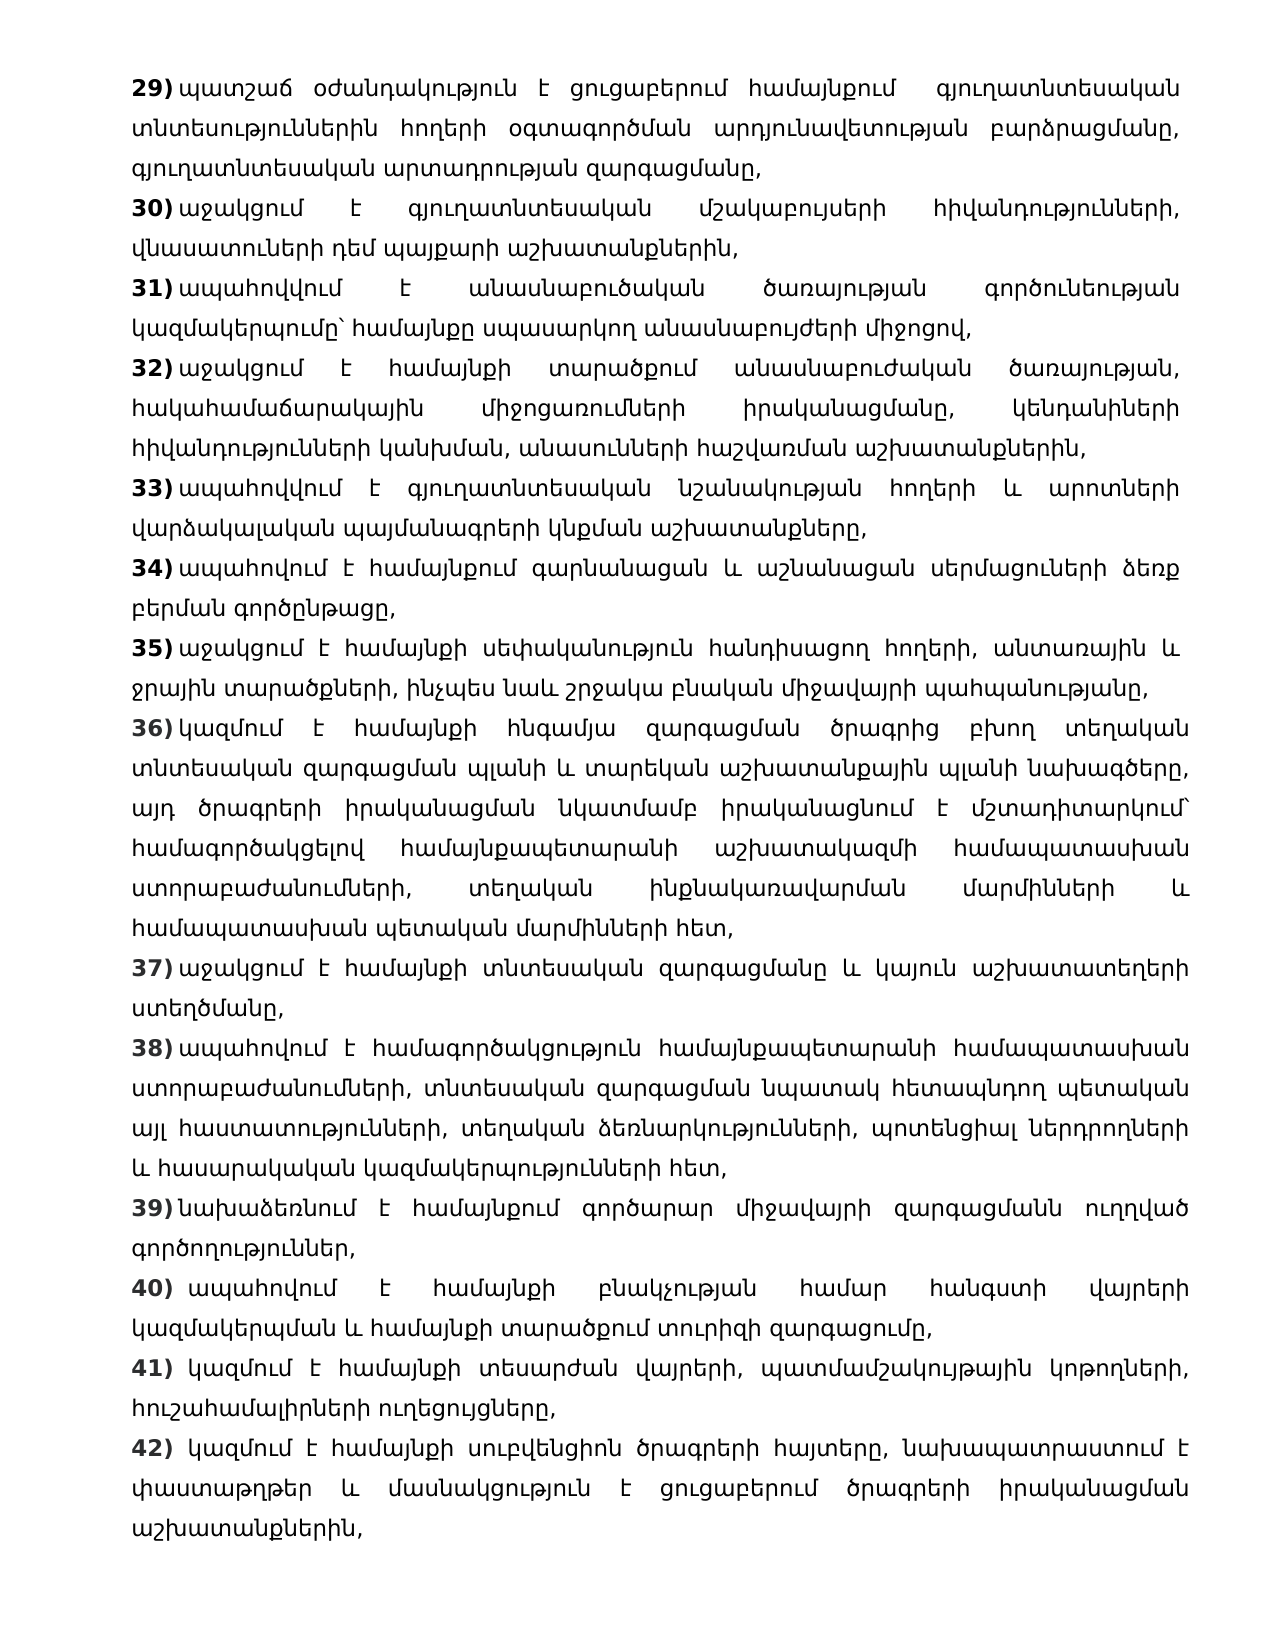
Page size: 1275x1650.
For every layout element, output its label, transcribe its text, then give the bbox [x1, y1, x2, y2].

list կազմում է համայնքի հնգամյա զարգացման ծրագրից բխող տեղական տնտեսական զարգացման պլանի և տարեկան աշխատանքային պլանի նախագծերը, այդ ծրագրերի իրականացման նկատմամբ իրականացնում է մշտադիտարկում՝ համագործակցելով համայնքապետարանի աշխատակազմի համապատասխան ստորաբաժանումների, տեղական ինքնակառավարման մարմինների և համապատասխան պետական մարմինների հետ, [131, 715, 1191, 942]
list ապահովում է համայնքի բնակչության համար հանգստի վայրերի կազմակերպման և համայնքի տարածքում տուրիզի զարգացումը, [131, 1275, 1191, 1342]
list աջակցում է գյուղատնտեսական մշակաբույսերի հիվանդությունների, վնասատուների դեմ պայքարի աշխատանքներին, [131, 195, 1181, 262]
list ապահովում է համագործակցություն համայնքապետարանի համապատասխան ստորաբաժանումների, տնտեսական զարգացման նպատակ հետապնդող պետական այլ հաստատությունների, տեղական ձեռնարկությունների, պոտենցիալ ներդրողների և հասարակական կազմակերպությունների հետ, [131, 1035, 1191, 1182]
list ապահովվում է գյուղատնտեսական նշանակության հողերի և արոտների վարձակալական պայմանագրերի կնքման աշխատանքները, [131, 475, 1181, 542]
list կազմում է համայնքի սուբվենցիոն ծրագրերի հայտերը, նախապատրաստում է փաստաթղթեր և մասնակցություն է ցուցաբերում ծրագրերի իրականացման աշխատանքներին, [131, 1435, 1191, 1542]
list աջակցում է համայնքի տարածքում անասնաբուժական ծառայության, հակահամաճարակային միջոցառումների իրականացմանը, կենդանիների հիվանդությունների կանխման, անասունների հաշվառման աշխատանքներին, [131, 355, 1181, 462]
list աջակցում է համայնքի սեփականություն հանդիսացող հողերի, անտառային և ջրային տարածքների, ինչպես նաև շրջակա բնական միջավայրի պահպանությանը, [131, 635, 1181, 702]
list աջակցում է համայնքի տնտեսական զարգացմանը և կայուն աշխատատեղերի ստեղծմանը, [131, 955, 1191, 1022]
list պատշաճ օժանդակություն է ցուցաբերում համայնքում գյուղատնտեսական տնտեսություններին հողերի օգտագործման արդյունավետության բարձրացմանը, գյուղատնտեսական արտադրության զարգացմանը, [131, 75, 1181, 182]
list ապահովվում է անասնաբուծական ծառայության գործունեության կազմակերպումը՝ համայնքը սպասարկող անասնաբույժերի միջոցով, [131, 275, 1181, 342]
list նախաձեռնում է համայնքում գործարար միջավայրի զարգացմանն ուղղված գործողություններ, [131, 1195, 1191, 1262]
list ապահովում է համայնքում գարնանացան և աշնանացան սերմացուների ձեռք բերման գործընթացը, [131, 555, 1181, 622]
list կազմում է համայնքի տեսարժան վայրերի, պատմամշակույթային կոթողների, հուշահամալիրների ուղեցույցները, [131, 1355, 1191, 1422]
